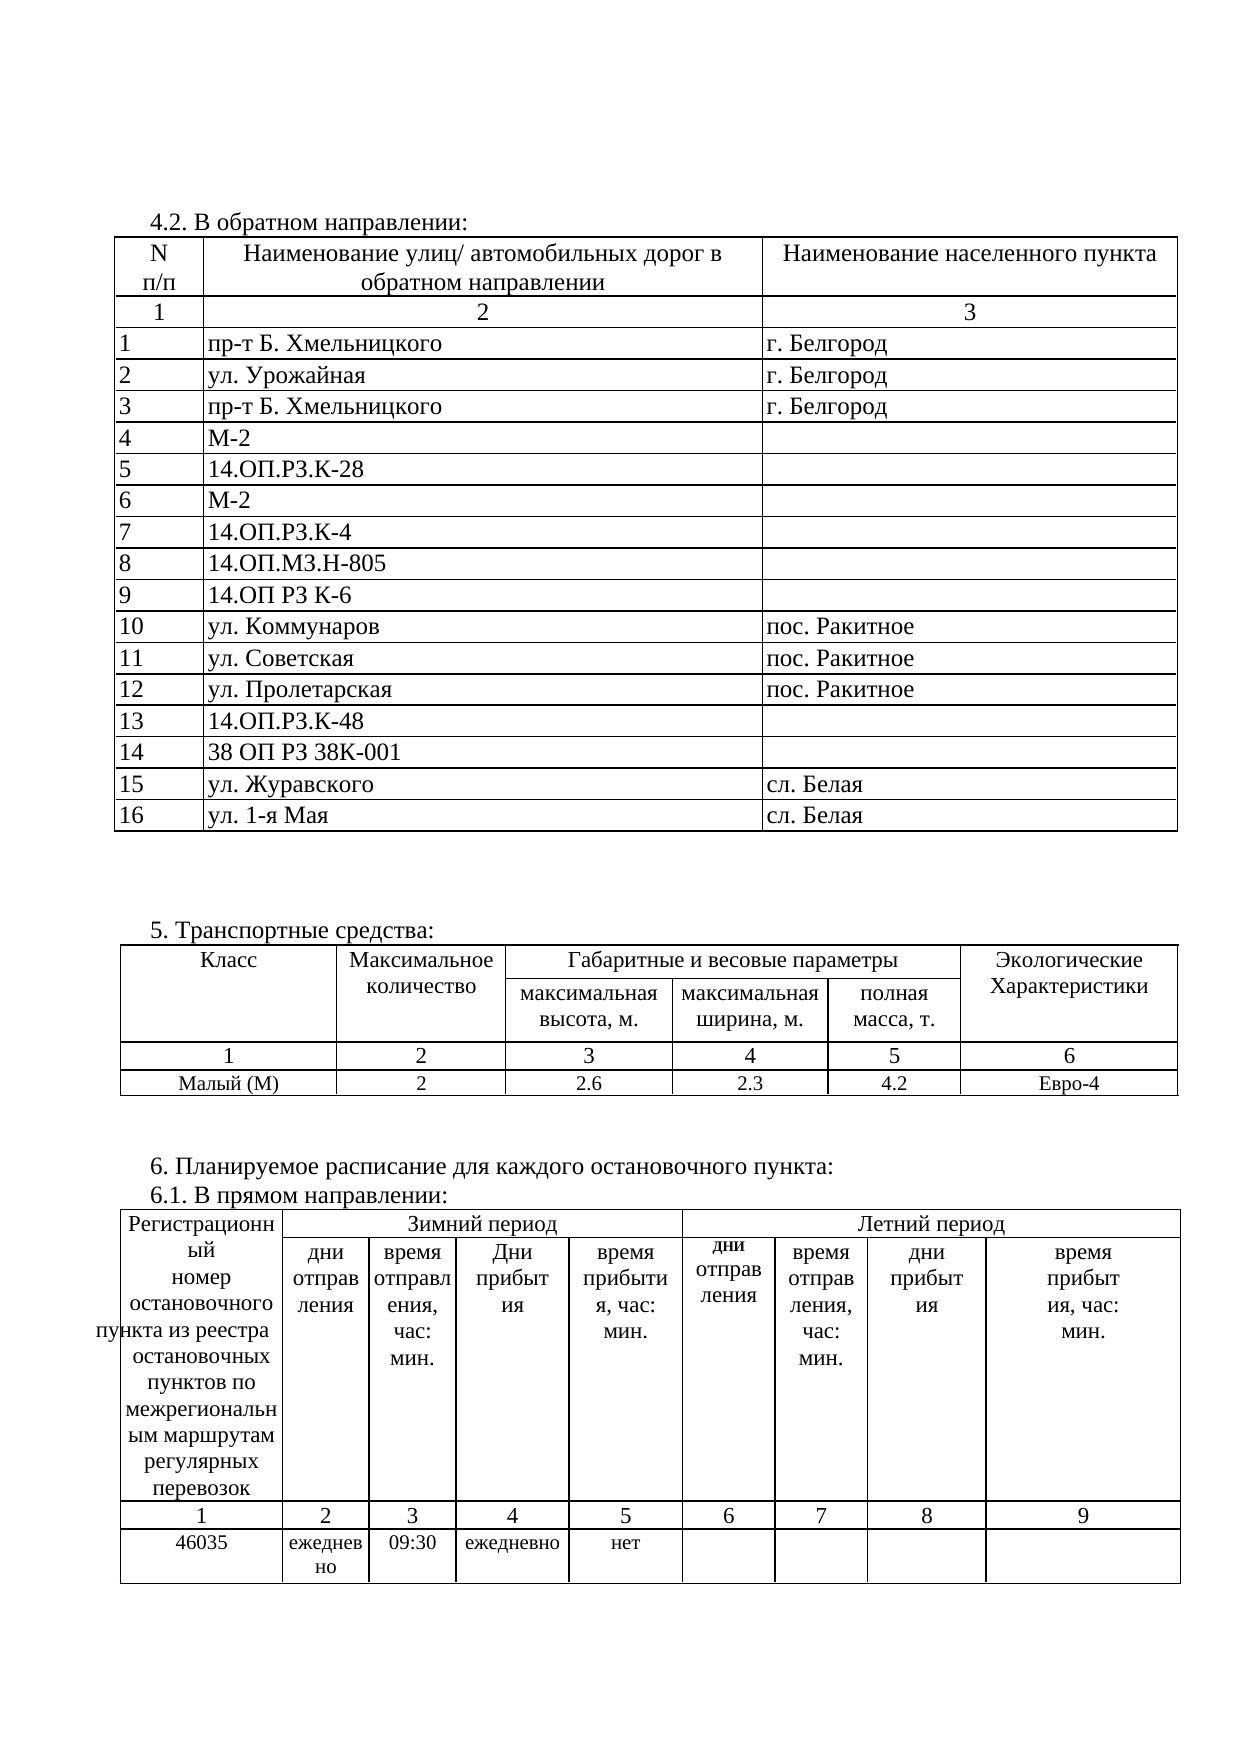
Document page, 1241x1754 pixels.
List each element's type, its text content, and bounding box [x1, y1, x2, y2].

table_cell М-2 [204, 423, 762, 453]
table_cell г. Белгород [763, 390, 1177, 421]
table_cell 2.6 [506, 1071, 672, 1094]
table_cell время прибыт ия, час: мин. [987, 1238, 1180, 1500]
table_cell [763, 516, 1177, 547]
table_cell 3 [370, 1502, 455, 1528]
table_cell [763, 704, 1177, 736]
table_cell 6 [683, 1502, 774, 1528]
table_cell [776, 1530, 867, 1582]
table_cell г. Белгород [763, 358, 1177, 390]
table_cell дни отправ ления [283, 1238, 368, 1500]
table_cell [683, 1530, 774, 1582]
table_cell время отправл ения, час: мин. [370, 1238, 455, 1500]
table_cell 16 [115, 800, 203, 830]
table_cell дни прибыт ия [868, 1238, 985, 1500]
table_cell [763, 579, 1177, 610]
table_cell ул. Журавского [204, 769, 762, 799]
table_cell 9 [987, 1502, 1180, 1528]
table_cell 14.ОП.РЗ.К-4 [204, 517, 762, 547]
table_cell 46035 [121, 1530, 282, 1582]
table_cell ДНИ отправ ления [683, 1238, 774, 1500]
table_cell г. Белгород [763, 327, 1177, 358]
table_cell максимальная ширина, м. [673, 979, 827, 1041]
table_cell пр-т Б. Хмельницкого [204, 391, 762, 421]
table_cell 6 [115, 485, 203, 516]
table_cell 9 [115, 580, 203, 610]
table_cell 5 [829, 1043, 960, 1069]
table_cell полная масса, т. [829, 979, 960, 1041]
table_cell 3 [506, 1043, 672, 1069]
table_cell 4.2 [829, 1071, 960, 1094]
table_cell 14.ОП.МЗ.Н-805 [204, 549, 762, 578]
table_cell [868, 1530, 985, 1582]
table_header Зимний период [283, 1210, 682, 1237]
table_cell [763, 547, 1177, 578]
table_cell пр-т Б. Хмельницкого [204, 328, 762, 358]
table_cell 6 [961, 1043, 1177, 1069]
table_cell 7 [776, 1502, 867, 1528]
table_cell 2 [115, 359, 203, 390]
table_header Экологические Характеристики [961, 946, 1177, 1041]
table_cell ул. Пролетарская [204, 675, 762, 704]
table_cell ул. Советская [204, 643, 762, 673]
table_cell 11 [115, 643, 203, 673]
table_cell [987, 1530, 1180, 1582]
table_cell сл. Белая [763, 799, 1177, 830]
table_cell 1 [121, 1502, 282, 1528]
table_cell пос. Ракитное [763, 641, 1177, 673]
table_cell 5 [115, 454, 203, 484]
table_cell Дни прибыт ия [457, 1238, 568, 1500]
table_cell Евро-4 [961, 1071, 1177, 1094]
table_cell Малый (М) [121, 1071, 336, 1094]
table_cell 1 [115, 296, 203, 327]
table_cell 3 [115, 391, 203, 421]
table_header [121, 1210, 282, 1500]
table_cell [763, 453, 1177, 484]
table_cell 14.ОП.РЗ.К-28 [204, 454, 762, 484]
table_cell 2.3 [673, 1071, 827, 1094]
table_header Класс [121, 946, 336, 1041]
table_cell 09:30 [370, 1530, 455, 1582]
table_header Наименование населенного пункта [763, 238, 1177, 295]
table_header Наименование улиц/ автомобильных дорог в обратном направлении [204, 238, 762, 295]
table_cell 38 ОП РЗ 38К-001 [204, 737, 762, 767]
table_cell 2 [204, 297, 762, 327]
table_cell сл. Белая [763, 767, 1177, 799]
table_cell пос. Ракитное [763, 673, 1177, 704]
table_cell ежедневно [283, 1530, 368, 1582]
text 5. Транспортные средства: [150, 916, 1090, 944]
table_header Летний период [683, 1210, 1180, 1237]
table_cell время отправ ления, час: мин. [776, 1238, 867, 1500]
table_cell 14.ОП РЗ К-6 [204, 580, 762, 610]
table_cell пос. Ракитное [763, 610, 1177, 641]
table_header Максимальное количество [337, 946, 505, 1041]
table_cell 3 [763, 295, 1177, 327]
table_cell 13 [115, 705, 203, 736]
table_cell 8 [115, 548, 203, 578]
table_cell [763, 484, 1177, 516]
table_cell М-2 [204, 486, 762, 516]
table_cell 4 [457, 1502, 568, 1528]
table_cell максимальная высота, м. [506, 979, 672, 1041]
table_header N п/п [115, 238, 203, 295]
table_cell 14 [115, 737, 203, 767]
table_cell нет [570, 1530, 682, 1582]
text 6.1. В прямом направлении: [150, 1180, 1090, 1209]
table_cell ул. Коммунаров [204, 612, 762, 641]
table_cell [763, 736, 1177, 767]
table_cell 12 [115, 674, 203, 704]
table_cell 5 [570, 1502, 682, 1528]
table_header Габаритные и весовые параметры [506, 946, 960, 978]
table_cell 2 [283, 1502, 368, 1528]
table_cell 1 [121, 1043, 336, 1069]
table_cell 2 [337, 1071, 505, 1094]
table_cell 15 [115, 768, 203, 799]
table_cell 10 [115, 611, 203, 641]
table_cell ежедневно [457, 1530, 568, 1582]
table_cell [763, 421, 1177, 453]
table_cell 4 [673, 1043, 827, 1069]
table_cell время прибыти я, час: мин. [570, 1238, 682, 1500]
text 6. Планируемое расписание для каждого остановочного пункта: [150, 1151, 1090, 1180]
table_cell 4 [115, 422, 203, 453]
table_cell ул. Урожайная [204, 360, 762, 390]
text 4.2. В обратном направлении: [150, 207, 1090, 236]
table_cell 14.ОП.РЗ.К-48 [204, 706, 762, 736]
table_cell 1 [115, 328, 203, 358]
table_cell ул. 1-я Мая [204, 800, 762, 830]
table_cell 8 [868, 1502, 985, 1528]
table_cell 2 [337, 1043, 505, 1069]
table_cell 7 [115, 517, 203, 547]
